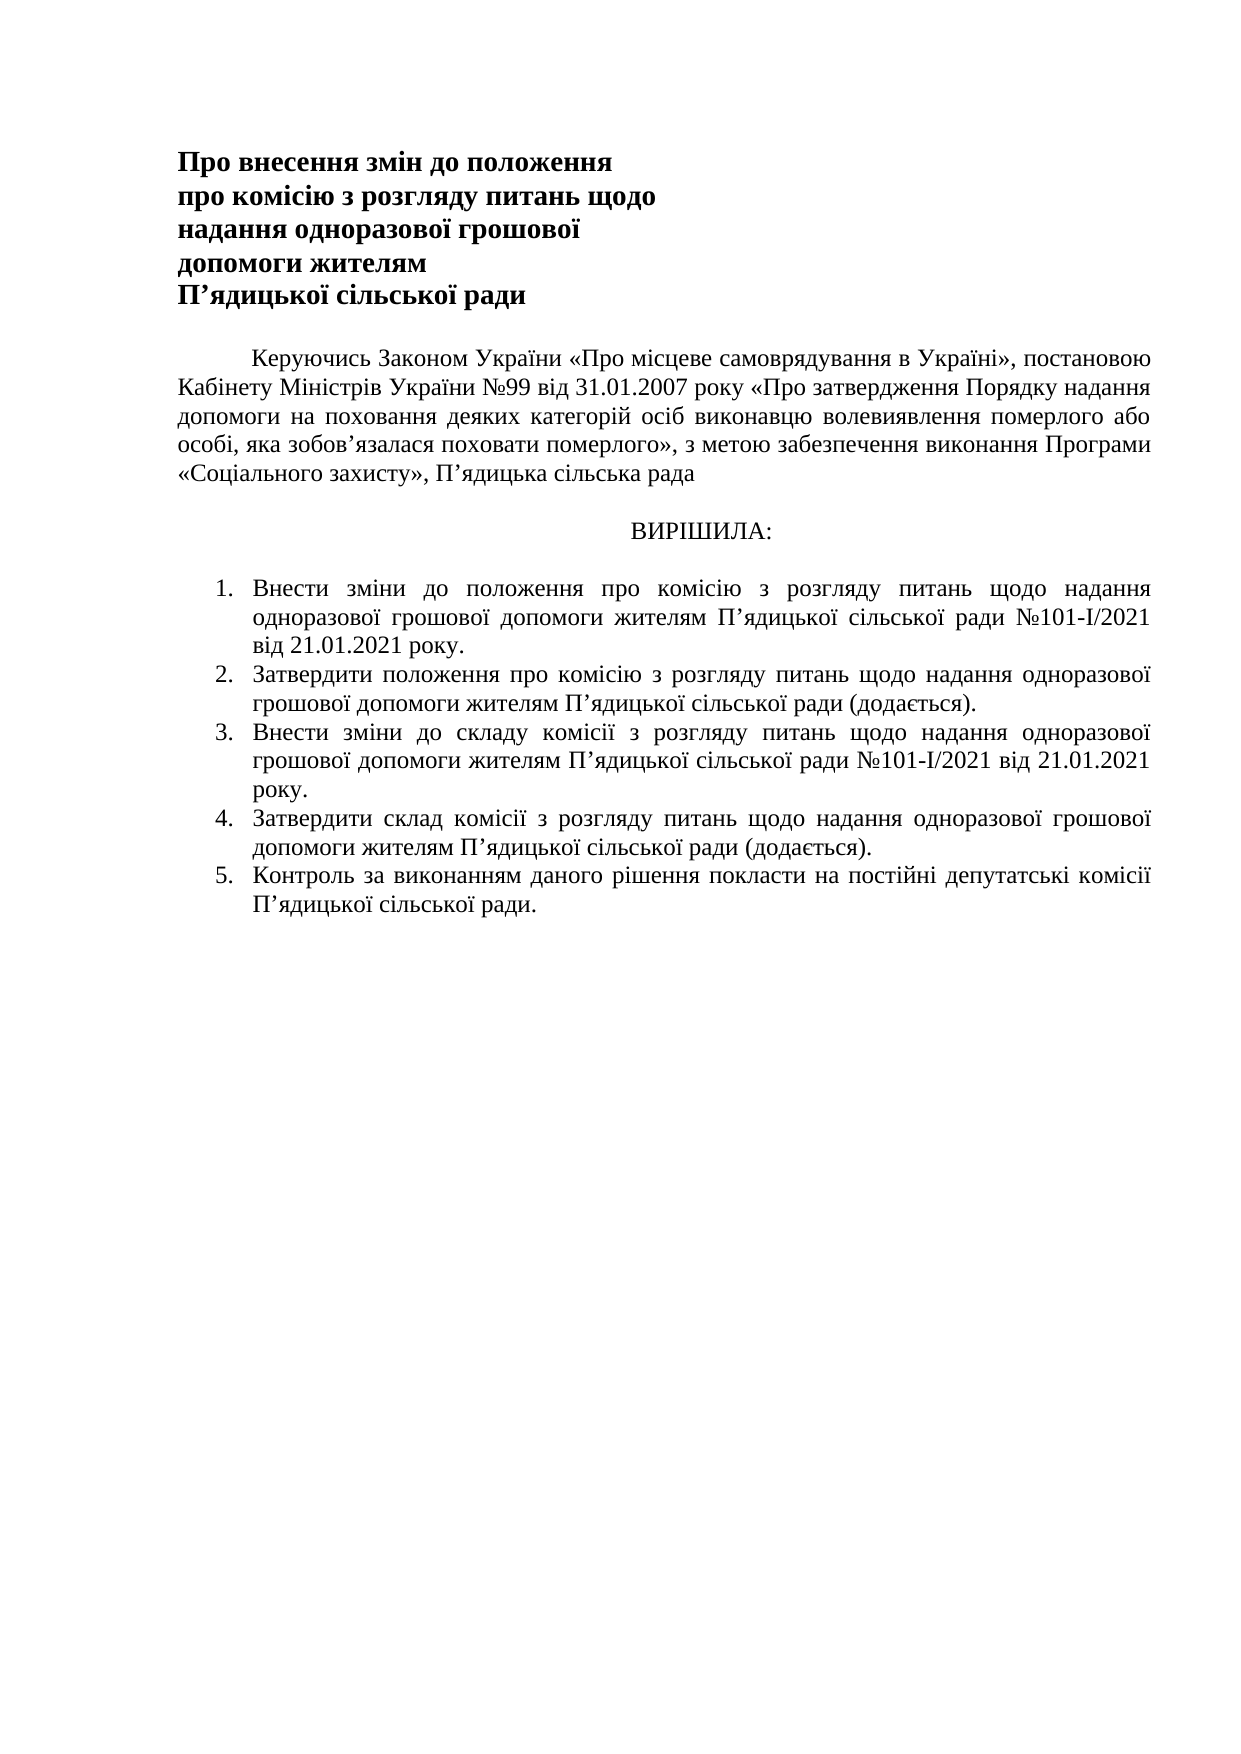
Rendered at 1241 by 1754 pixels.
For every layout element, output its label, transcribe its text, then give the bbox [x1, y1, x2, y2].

list Затвердити положення про комісію з розгляду питань щодо надання одноразової грошової допомоги жителям П’ядицької сільської ради (додається). [215, 659, 1152, 717]
list Внести зміни до положення про комісію з розгляду питань щодо надання одноразової грошової допомоги жителям П’ядицької сільської ради №101-І/2021 від 21.01.2021 року. [215, 573, 1152, 659]
text Керуючись Законом України «Про місцеве самоврядування в Україні», постановою Кабінету Міністрів України №99 від 31.01.2007 року «Про затвердження Порядку надання допомоги на поховання деяких категорій осіб виконавцю волевиявлення померлого або особі, яка зобов’язалася поховати померлого», з метою забезпечення виконання Програми «Соціального захисту», П’ядицька сільська рада [177, 343, 1152, 487]
text допомоги жителям [177, 245, 1152, 279]
text про комісію з розгляду питань щодо [177, 178, 1152, 212]
list Контроль за виконанням даного рішення покласти на постійні депутатські комісії П’ядицької сільської ради. [215, 861, 1152, 918]
text надання одноразової грошової [177, 212, 1152, 245]
list Внести зміни до складу комісії з розгляду питань щодо надання одноразової грошової допомоги жителям П’ядицької сільської ради №101-І/2021 від 21.01.2021 року. [215, 717, 1152, 803]
list Затвердити склад комісії з розгляду питань щодо надання одноразової грошової допомоги жителям П’ядицької сільської ради (додається). [215, 803, 1152, 861]
text ВИРІШИЛА: [177, 516, 1152, 544]
text П’ядицької сільської ради [177, 279, 1143, 311]
text Про внесення змін до положення [177, 144, 1152, 178]
